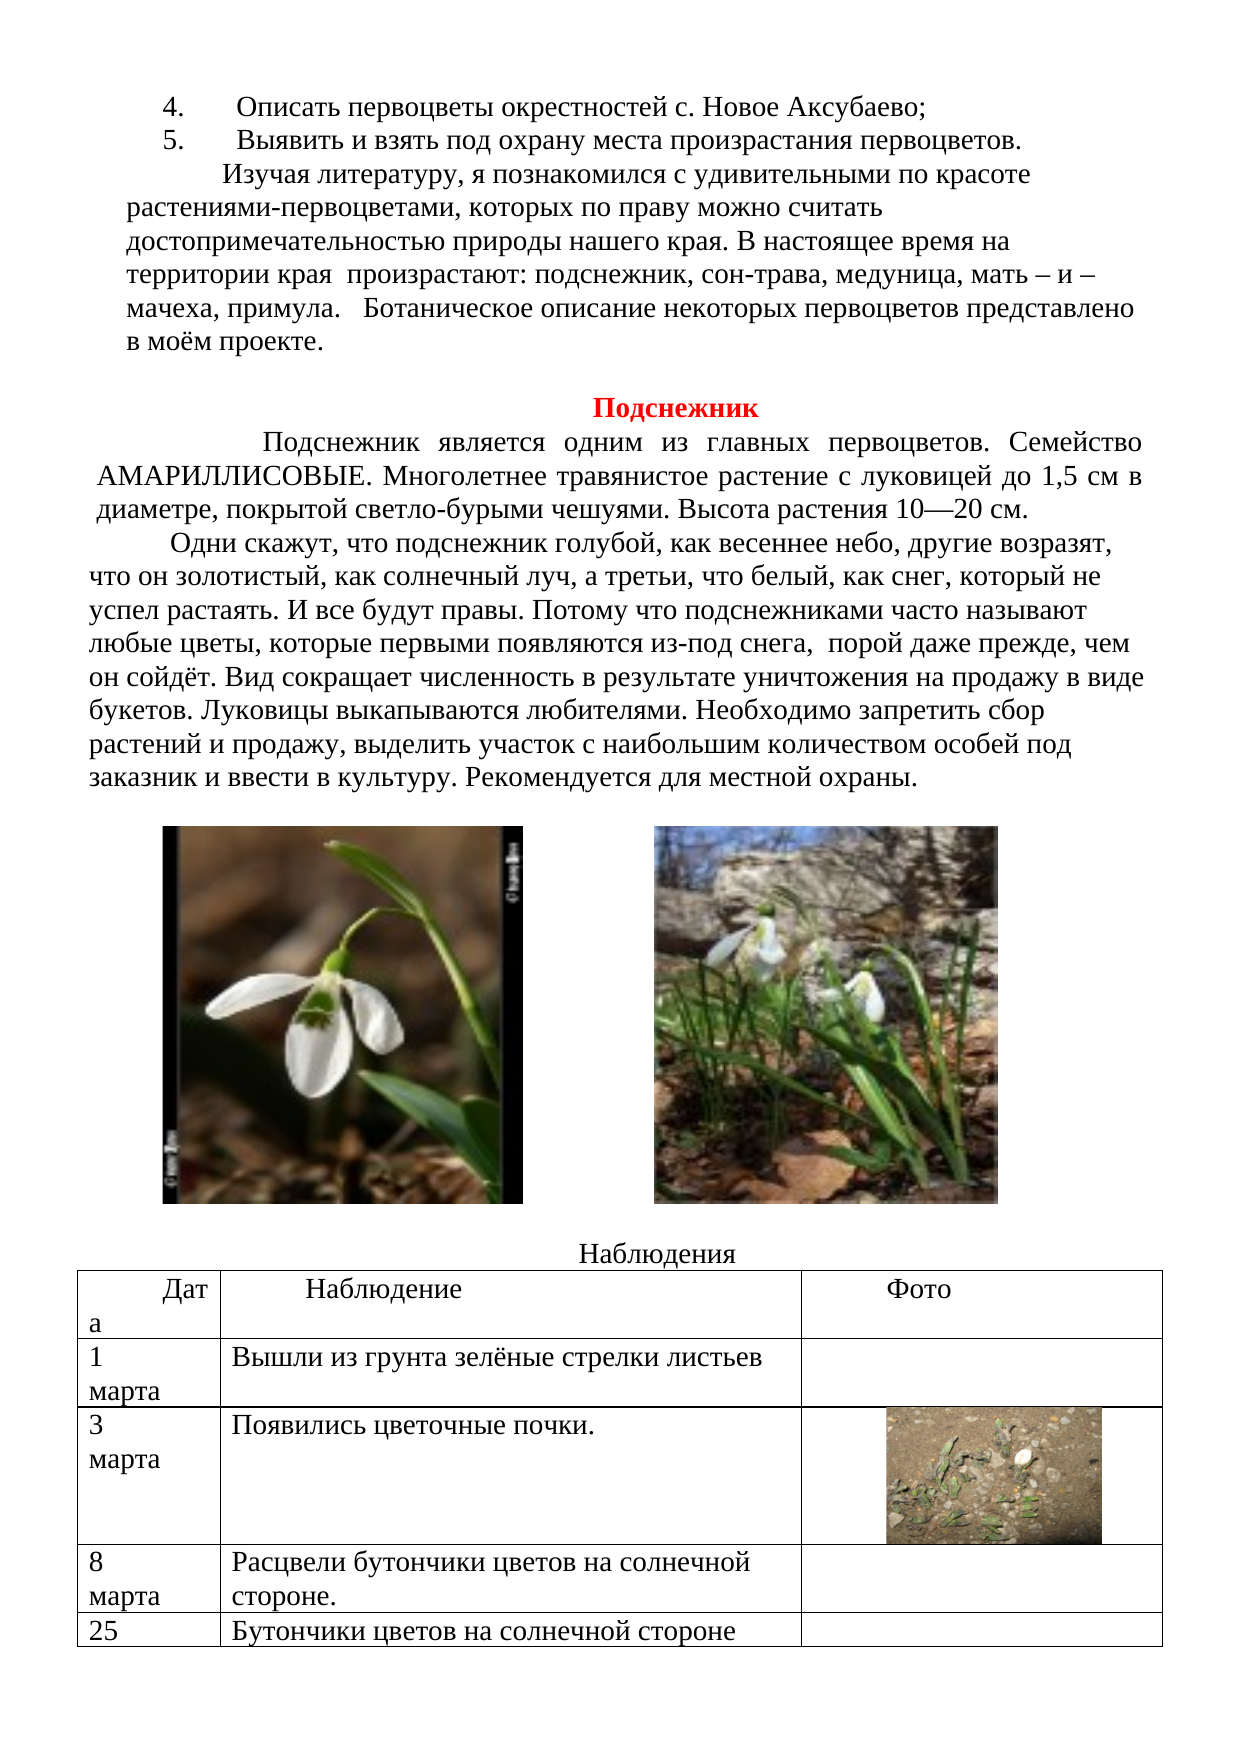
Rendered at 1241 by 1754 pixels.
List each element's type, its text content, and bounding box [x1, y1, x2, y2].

table_cell [1102, 1408, 1162, 1543]
table_cell 3 марта [78, 1408, 220, 1543]
list Выявить и взять под охрану места произрастания первоцветов. [89, 122, 1152, 156]
text Изучая литературу, я познакомился с удивительными по красоте растениями-первоцветами, которых по праву можно считать достопримечательностью природы нашего края. В настоящее время на территории края произрастают: подснежник, сон-трава, медуница, мать – и –мачеха, примула. Ботаническое описание некоторых первоцветов представлено в моём проекте. [126, 156, 1152, 357]
table_cell [802, 1545, 1162, 1612]
list Описать первоцветы окрестностей с. Новое Аксубаево; [89, 89, 1152, 122]
table_cell 1 марта [78, 1339, 220, 1406]
picture [886, 1407, 1102, 1544]
table_header Фото [802, 1271, 1162, 1338]
table_cell [802, 1339, 1162, 1406]
table_cell [802, 1613, 1162, 1646]
table_cell Расцвели бутончики цветов на солнечной стороне. [221, 1545, 801, 1612]
text Наблюдения [89, 1237, 1152, 1270]
text Подснежник является одним из главных первоцветов. Семейство АМАРИЛЛИСОВЫЕ. Многолетнее травянистое растение с луковицей до 1,5 см в диаметре, покрытой светло-бурыми чешуями. Высота растения 10—20 см. [96, 424, 1144, 525]
table_cell Вышли из грунта зелёные стрелки листьев [221, 1339, 801, 1406]
text Подснежник [126, 391, 1152, 424]
table_header Наблюдение [221, 1271, 801, 1338]
text Одни скажут, что подснежник голубой, как весеннее небо, другие возразят, что он золотистый, как солнечный луч, а третьи, что белый, как снег, который не успел растаять. И все будут правы. Потому что подснежниками часто называют любые цветы, которые первыми появляются из-под снега, порой даже прежде, чем он сойдёт. Вид сокращает численность в результате уничтожения на продажу в виде букетов. Луковицы выкапываются любителями. Необходимо запретить сбор растений и продажу, выделить участок с наибольшим количеством особей под заказник и ввести в культуру. Рекомендуется для местной охраны. [89, 525, 1152, 793]
table_cell 25 марта [78, 1613, 220, 1646]
table_cell [802, 1408, 886, 1543]
picture [654, 826, 998, 1204]
table_header Дата [78, 1271, 220, 1338]
table_cell 8 марта [78, 1545, 220, 1612]
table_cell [221, 1613, 801, 1646]
table_cell Появились цветочные почки. [221, 1408, 801, 1543]
picture [162, 826, 523, 1204]
